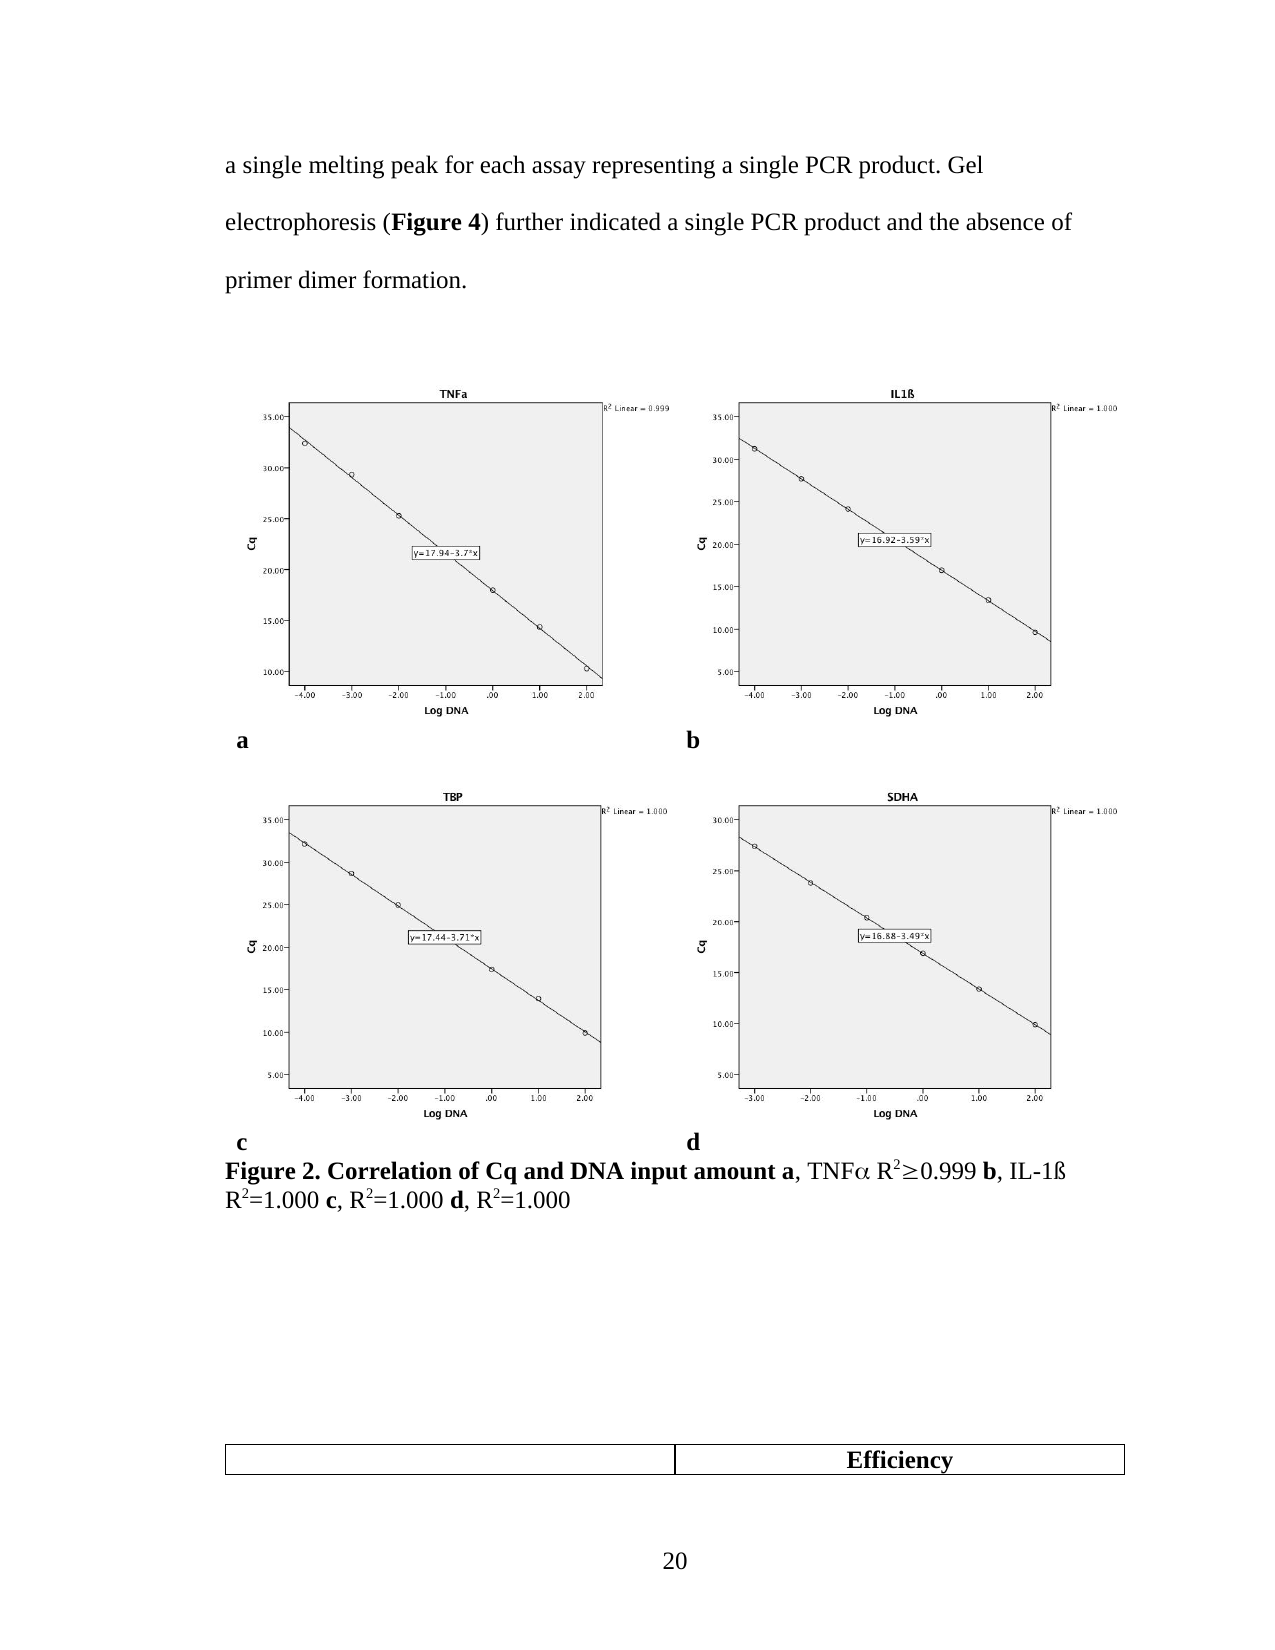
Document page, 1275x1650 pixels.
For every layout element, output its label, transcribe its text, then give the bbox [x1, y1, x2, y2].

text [225, 150, 1125, 294]
text Figure 2. Correlation of Cq and DNA input amount a, TNF R20.999 b, IL-1ß R2=1.000 c, R2=1.000 d, R2=1.000 [225, 1156, 1125, 1214]
table_cell d [675, 754, 1125, 1156]
table_cell c [225, 754, 675, 1156]
table_header Efficiency [676, 1445, 1124, 1473]
table_header [226, 1445, 674, 1473]
table_header a [225, 380, 675, 754]
picture [686, 380, 1118, 725]
table_header b [675, 380, 1125, 754]
picture [236, 380, 670, 725]
picture [236, 782, 668, 1128]
picture [686, 782, 1118, 1128]
